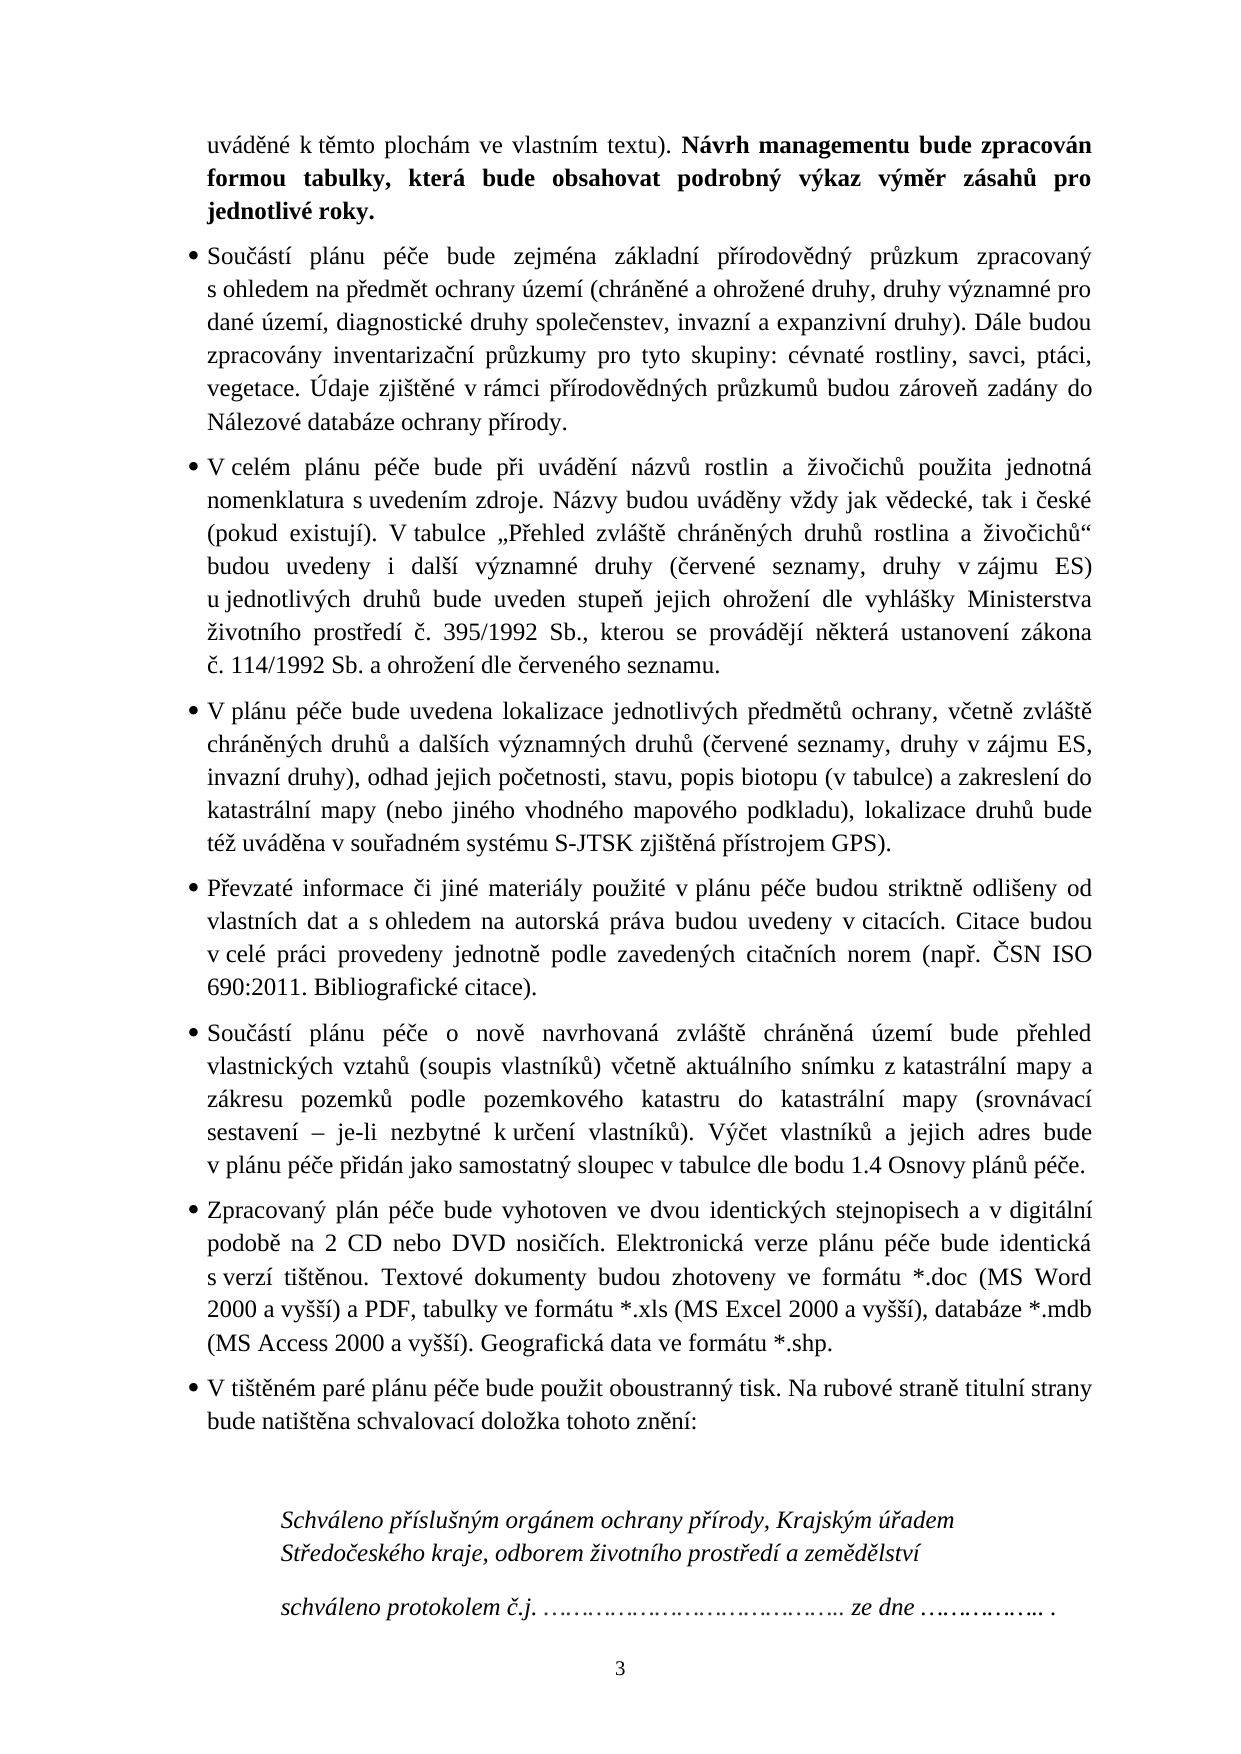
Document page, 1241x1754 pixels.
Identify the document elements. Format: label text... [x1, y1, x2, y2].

list Součástí plánu péče o nově navrhovaná zvláště chráněná území bude přehled vlastnických vztahů (soupis vlastníků) včetně aktuálního snímku z katastrální mapy a zákresu pozemků podle pozemkového katastru do katastrální mapy (srovnávací sestavení – je-li nezbytné k určení vlastníků). Výčet vlastníků a jejich adres bude v plánu péče přidán jako samostatný sloupec v tabulce dle bodu 1.4 Osnovy plánů péče. [189, 1018, 1092, 1179]
text schváleno protokolem č.j. ………………………………….. ze dne …………….. . [281, 1592, 1092, 1621]
list V plánu péče bude uvedena lokalizace jednotlivých předmětů ochrany, včetně zvláště chráněných druhů a dalších významných druhů (červené seznamy, druhy v zájmu ES, invazní druhy), odhad jejich početnosti, stavu, popis biotopu (v tabulce) a zakreslení do katastrální mapy (nebo jiného vhodného mapového podkladu), lokalizace druhů bude též uváděna v souřadném systému S-JTSK zjištěná přístrojem GPS). [189, 696, 1092, 857]
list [189, 130, 1092, 225]
list Převzaté informace či jiné materiály použité v plánu péče budou striktně odlišeny od vlastních dat a s ohledem na autorská práva budou uvedeny v citacích. Citace budou v celé práci provedeny jednotně podle zavedených citačních norem (např. ČSN ISO 690:2011. Bibliografické citace). [189, 873, 1092, 1001]
text Schváleno příslušným orgánem ochrany přírody, Krajským úřadem Středočeského kraje, odborem životního prostředí a zemědělství [281, 1506, 1092, 1567]
list Součástí plánu péče bude zejména základní přírodovědný průzkum zpracovaný s ohledem na předmět ochrany území (chráněné a ohrožené druhy, druhy významné pro dané území, diagnostické druhy společenstev, invazní a expanzivní druhy). Dále budou zpracovány inventarizační průzkumy pro tyto skupiny: cévnaté rostliny, savci, ptáci, vegetace. Údaje zjištěné v rámci přírodovědných průzkumů budou zároveň zadány do Nálezové databáze ochrany přírody. [189, 241, 1092, 435]
list V celém plánu péče bude při uvádění názvů rostlin a živočichů použita jednotná nomenklatura s uvedením zdroje. Názvy budou uváděny vždy jak vědecké, tak i české (pokud existují). V tabulce „Přehled zvláště chráněných druhů rostlina a živočichů“ budou uvedeny i další významné druhy (červené seznamy, druhy v zájmu ES) u jednotlivých druhů bude uveden stupeň jejich ohrožení dle vyhlášky Ministerstva životního prostředí č. 395/1992 Sb., kterou se provádějí některá ustanovení zákona č. 114/1992 Sb. a ohrožení dle červeného seznamu. [189, 452, 1092, 679]
list Zpracovaný plán péče bude vyhotoven ve dvou identických stejnopisech a v digitální podobě na 2 CD nebo DVD nosičích. Elektronická verze plánu péče bude identická s verzí tištěnou. Textové dokumenty budou zhotoveny ve formátu *.doc (MS Word 2000 a vyšší) a PDF, tabulky ve formátu *.xls (MS Excel 2000 a vyšší), databáze *.mdb (MS Access 2000 a vyšší). Geografická data ve formátu *.shp. [189, 1196, 1092, 1356]
list V tištěném paré plánu péče bude použit oboustranný tisk. Na rubové straně titulní strany bude natištěna schvalovací doložka tohoto znění: [189, 1373, 1092, 1435]
